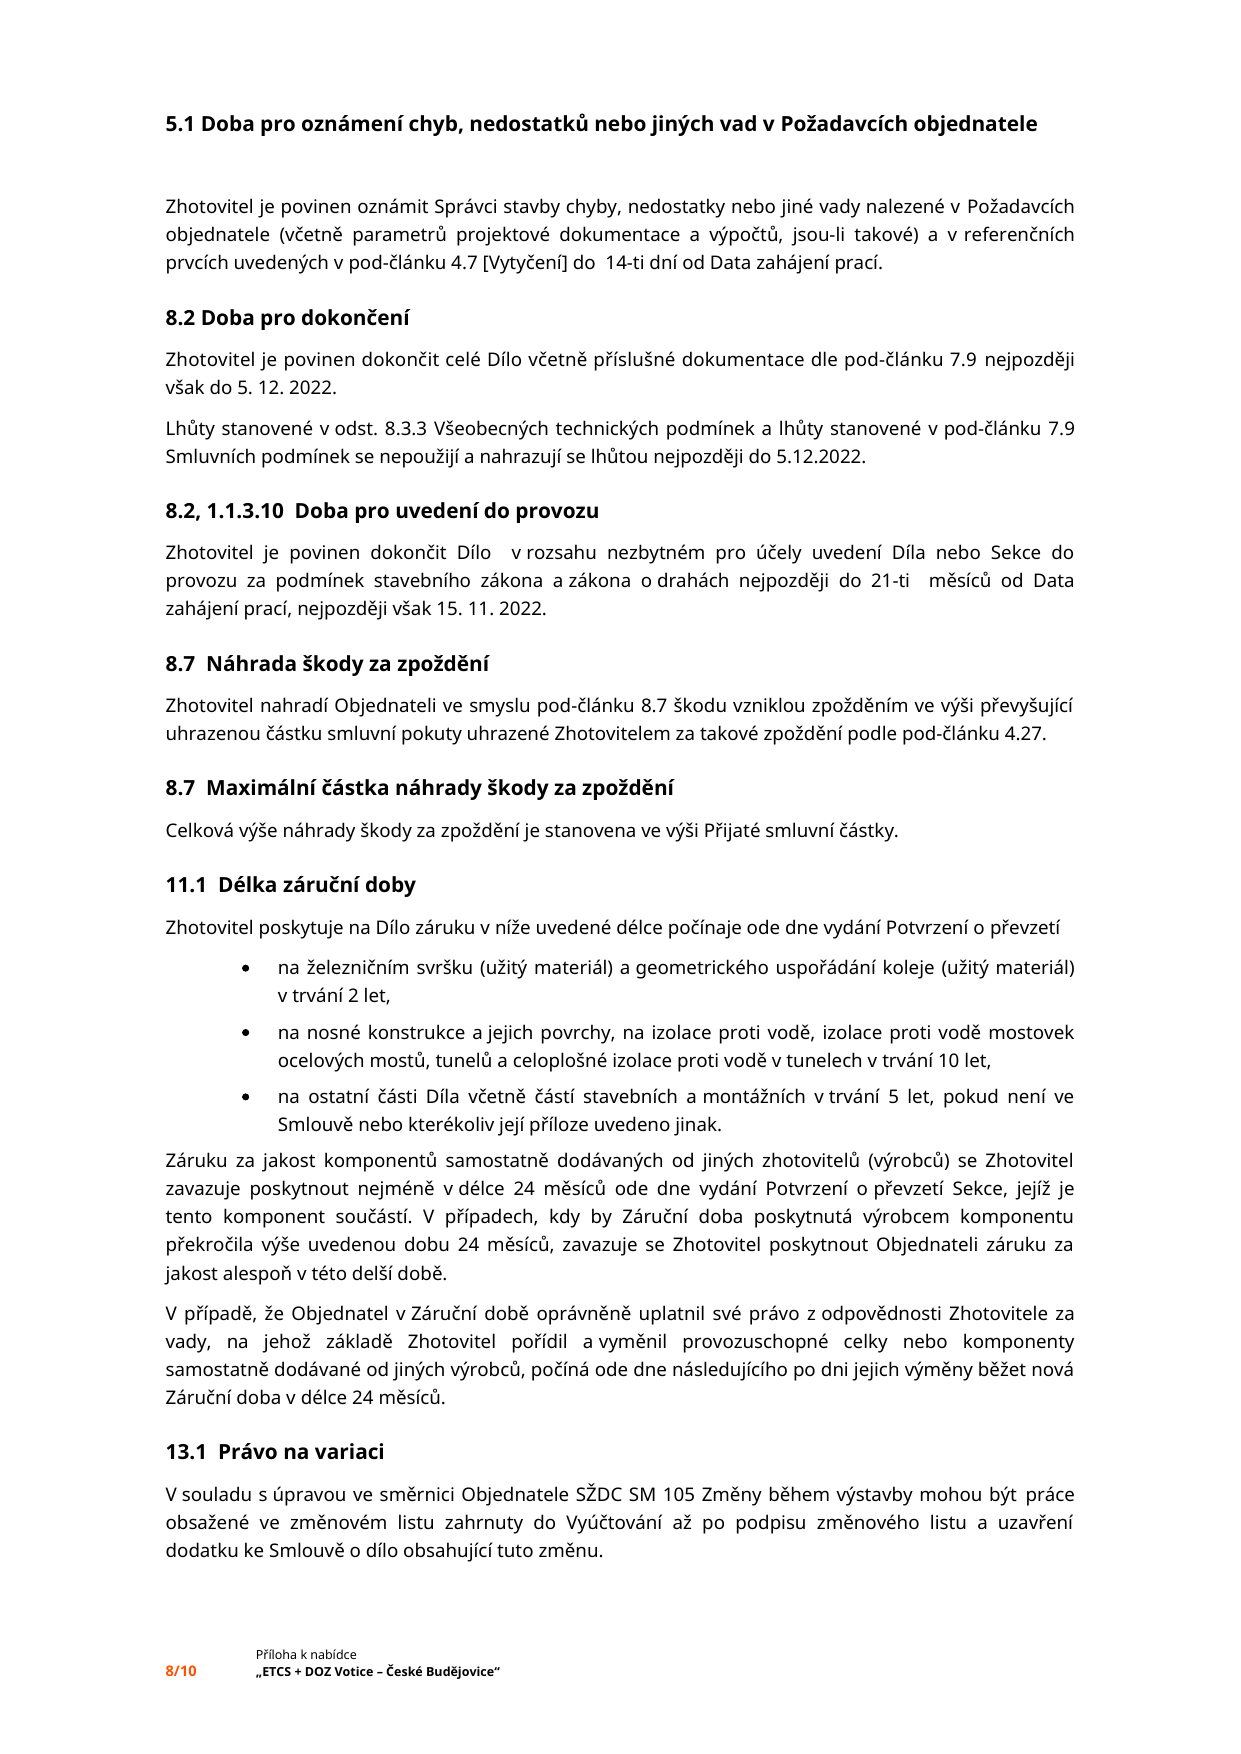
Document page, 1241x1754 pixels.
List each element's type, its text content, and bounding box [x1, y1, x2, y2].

text na železničním svršku (užitý materiál) a geometrického uspořádání koleje (užitý materiál) v trvání 2 let, [242, 954, 1075, 1008]
text Lhůty stanovené v odst. 8.3.3 Všeobecných technických podmínek a lhůty stanovené v pod-článku 7.9 Smluvních podmínek se nepoužijí a nahrazují se lhůtou nejpozději do 5.12.2022. [165, 415, 1075, 468]
list 5.1 Doba pro oznámení chyb, nedostatků nebo jiných vad v Požadavcích objednatele [165, 109, 1075, 138]
text V případě, že Objednatel v Záruční době oprávněně uplatnil své právo z odpovědnosti Zhotovitele za vady, na jehož základě Zhotovitel pořídil a vyměnil provozuschopné celky nebo komponenty samostatně dodávané od jiných výrobců, počíná ode dne následujícího po dni jejich výměny běžet nová Záruční doba v délce 24 měsíců. [165, 1300, 1075, 1410]
text Záruku za jakost komponentů samostatně dodávaných od jiných zhotovitelů (výrobců) se Zhotovitel zavazuje poskytnout nejméně v délce 24 měsíců ode dne vydání Potvrzení o převzetí Sekce, jejíž je tento komponent součástí. V případech, kdy by Záruční doba poskytnutá výrobcem komponentu překročila výše uvedenou dobu 24 měsíců, zavazuje se Zhotovitel poskytnout Objednateli záruku za jakost alespoň v této delší době. [165, 1148, 1075, 1285]
list Zhotovitel je povinen oznámit Správci stavby chyby, nedostatky nebo jiné vady nalezené v Požadavcích objednatele (včetně parametrů projektové dokumentace a výpočtů, jsou-li takové) a v referenčních prvcích uvedených v pod-článku 4.7 [Vytyčení] do 14-ti dní od Data zahájení prací. [165, 193, 1075, 275]
text Celková výše náhrady škody za zpoždění je stanovena ve výši Přijaté smluvní částky. [165, 817, 1075, 843]
text V souladu s úpravou ve směrnici Objednatele SŽDC SM 105 Změny během výstavby mohou být práce obsažené ve změnovém listu zahrnuty do Vyúčtování až po podpisu změnového listu a uzavření dodatku ke Smlouvě o dílo obsahující tuto změnu. [165, 1481, 1075, 1563]
text 8.2, 1.1.3.10 Doba pro uvedení do provozu [165, 496, 1075, 524]
text 8.7 Maximální částka náhrady škody za zpoždění [165, 773, 1075, 802]
text Zhotovitel je povinen dokončit Dílo v rozsahu nezbytném pro účely uvedení Díla nebo Sekce do provozu za podmínek stavebního zákona a zákona o drahách nejpozději do 21-ti měsíců od Data zahájení prací, nejpozději však 15. 11. 2022. [165, 540, 1075, 621]
text 8.2 Doba pro dokončení [165, 303, 1075, 331]
text 11.1 Délka záruční doby [165, 870, 1075, 899]
text Zhotovitel nahradí Objednateli ve smyslu pod-článku 8.7 škodu vzniklou zpožděním ve výši převyšující uhrazenou částku smluvní pokuty uhrazené Zhotovitelem za takové zpoždění podle pod-článku 4.27. [165, 692, 1075, 746]
text Zhotovitel poskytuje na Dílo záruku v níže uvedené délce počínaje ode dne vydání Potvrzení o převzetí [165, 914, 1075, 939]
text 13.1 Právo na variaci [165, 1437, 1075, 1466]
text 8.7 Náhrada škody za zpoždění [165, 649, 1075, 677]
text na nosné konstrukce a jejich povrchy, na izolace proti vodě, izolace proti vodě mostovek ocelových mostů, tunelů a celoplošné izolace proti vodě v tunelech v trvání 10 let, [242, 1019, 1075, 1072]
text Zhotovitel je povinen dokončit celé Dílo včetně příslušné dokumentace dle pod-článku 7.9 nejpozději však do 5. 12. 2022. [165, 346, 1075, 400]
text na ostatní části Díla včetně částí stavebních a montážních v trvání 5 let, pokud není ve Smlouvě nebo kterékoliv její příloze uvedeno jinak. [242, 1083, 1075, 1137]
